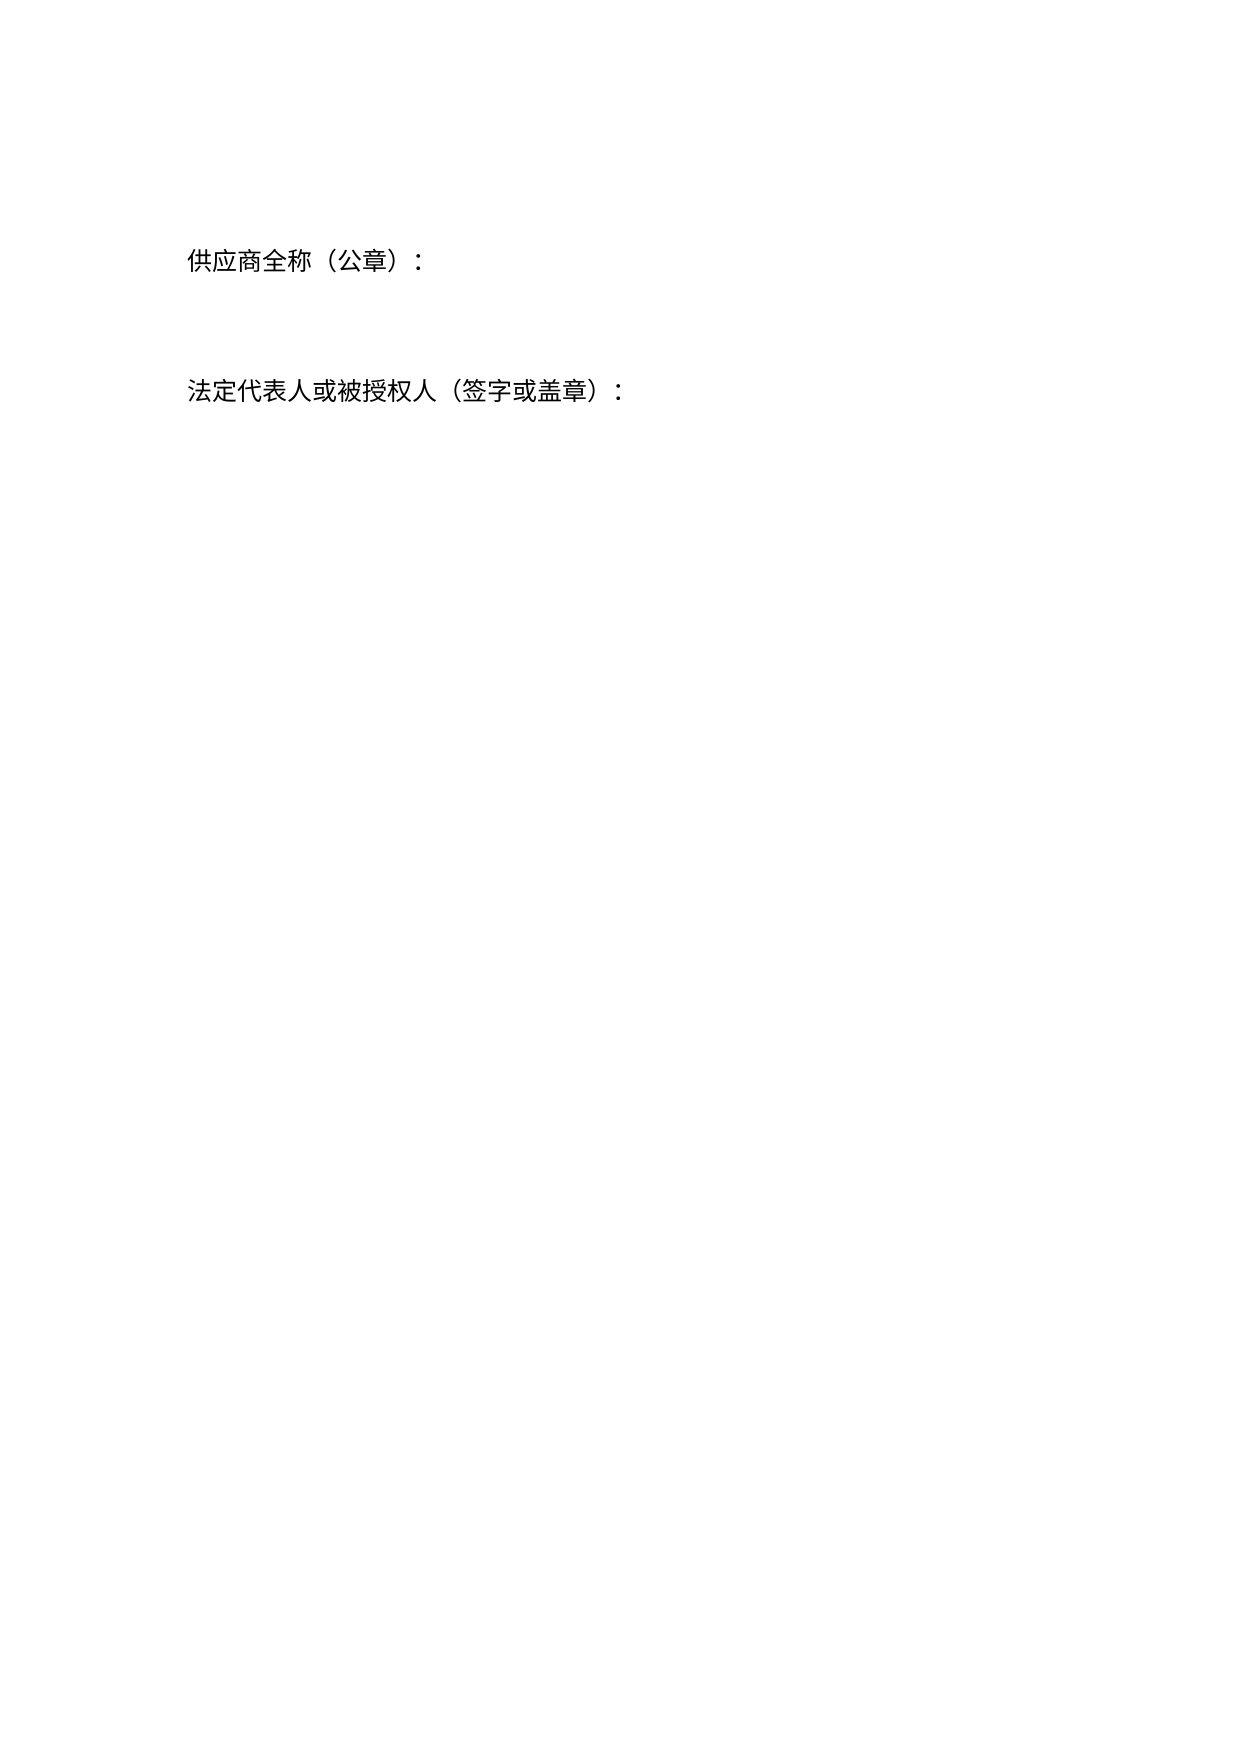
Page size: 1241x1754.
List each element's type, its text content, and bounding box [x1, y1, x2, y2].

text 法定代表人或被授权人（签字或盖章）： [187, 357, 1053, 422]
text 供应商全称（公章）： [187, 227, 1053, 292]
